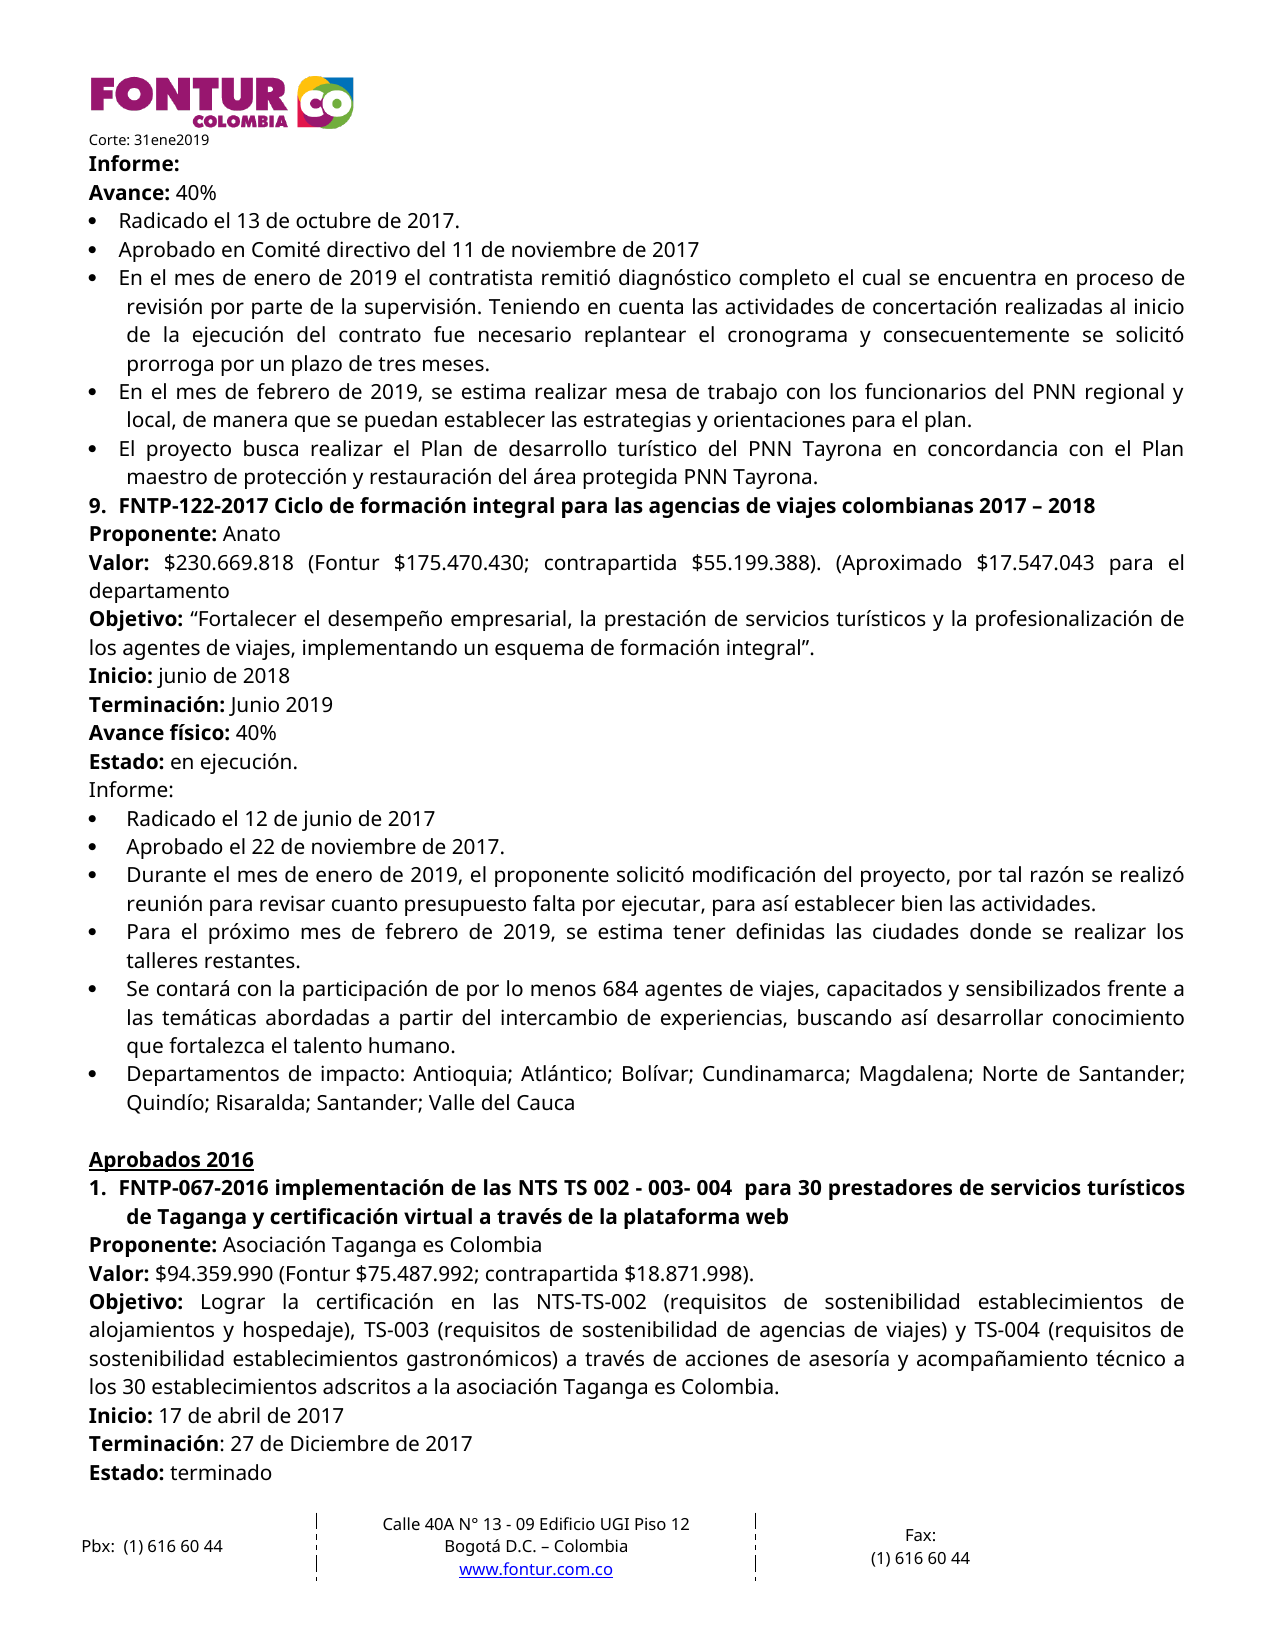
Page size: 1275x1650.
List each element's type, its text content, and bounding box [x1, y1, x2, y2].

list Radicado el 12 de junio de 2017 [89, 804, 1186, 832]
list En el mes de enero de 2019 el contratista remitió diagnóstico completo el cual se encuentra en proceso de revisión por parte de la supervisión. Teniendo en cuenta las actividades de concertación realizadas al inicio de la ejecución del contrato fue necesario replantear el cronograma y consecuentemente se solicitó prorroga por un plazo de tres meses. [89, 263, 1186, 377]
text Inicio: junio de 2018 [89, 661, 1186, 690]
list FNTP-067-2016 implementación de las NTS TS 002 - 003- 004 para 30 prestadores de servicios turísticos de Taganga y certificación virtual a través de la plataforma web [89, 1173, 1186, 1230]
list Estado: terminado [89, 1458, 1186, 1486]
text Objetivo: “Fortalecer el desempeño empresarial, la prestación de servicios turísticos y la profesionalización de los agentes de viajes, implementando un esquema de formación integral”. [89, 604, 1186, 661]
list Radicado el 13 de octubre de 2017. [89, 206, 1186, 235]
list Aprobado en Comité directivo del 11 de noviembre de 2017 [89, 235, 1186, 263]
list Para el próximo mes de febrero de 2019, se estima tener definidas las ciudades donde se realizar los talleres restantes. [89, 917, 1186, 974]
list Informe: [89, 775, 1186, 804]
list Inicio: 17 de abril de 2017 [89, 1401, 1186, 1429]
list Objetivo: Lograr la certificación en las NTS-TS-002 (requisitos de sostenibilidad establecimientos de alojamientos y hospedaje), TS-003 (requisitos de sostenibilidad de agencias de viajes) y TS-004 (requisitos de sostenibilidad establecimientos gastronómicos) a través de acciones de asesoría y acompañamiento técnico a los 30 establecimientos adscritos a la asociación Taganga es Colombia. [89, 1287, 1186, 1401]
picture [88, 73, 355, 130]
list Departamentos de impacto: Antioquia; Atlántico; Bolívar; Cundinamarca; Magdalena; Norte de Santander; Quindío; Risaralda; Santander; Valle del Cauca [89, 1059, 1186, 1116]
text Terminación: Junio 2019 [89, 690, 1186, 718]
text Proponente: Anato [89, 519, 1186, 548]
list Estado: en ejecución. [89, 747, 1186, 775]
text Aprobados 2016 [89, 1145, 1186, 1173]
list Avance físico: 40% [89, 718, 1186, 747]
text Valor: $230.669.818 (Fontur $175.470.430; contrapartida $55.199.388). (Aproximado $17.547.043 para el departamento [89, 548, 1186, 604]
list Valor: $94.359.990 (Fontur $75.487.992; contrapartida $18.871.998). [89, 1259, 1186, 1287]
list Se contará con la participación de por lo menos 684 agentes de viajes, capacitados y sensibilizados frente a las temáticas abordadas a partir del intercambio de experiencias, buscando así desarrollar conocimiento que fortalezca el talento humano. [89, 974, 1186, 1059]
list Durante el mes de enero de 2019, el proponente solicitó modificación del proyecto, por tal razón se realizó reunión para revisar cuanto presupuesto falta por ejecutar, para así establecer bien las actividades. [89, 861, 1186, 917]
list Aprobado el 22 de noviembre de 2017. [89, 832, 1186, 861]
list FNTP-122-2017 Ciclo de formación integral para las agencias de viajes colombianas 2017 – 2018 [89, 491, 1186, 519]
list Proponente: Asociación Taganga es Colombia [89, 1230, 1186, 1259]
list El proyecto busca realizar el Plan de desarrollo turístico del PNN Tayrona en concordancia con el Plan maestro de protección y restauración del área protegida PNN Tayrona. [89, 434, 1186, 491]
list En el mes de febrero de 2019, se estima realizar mesa de trabajo con los funcionarios del PNN regional y local, de manera que se puedan establecer las estrategias y orientaciones para el plan. [89, 377, 1186, 434]
list Terminación: 27 de Diciembre de 2017 [89, 1429, 1186, 1458]
text Informe: [89, 149, 1186, 178]
text Avance: 40% [89, 178, 1186, 206]
